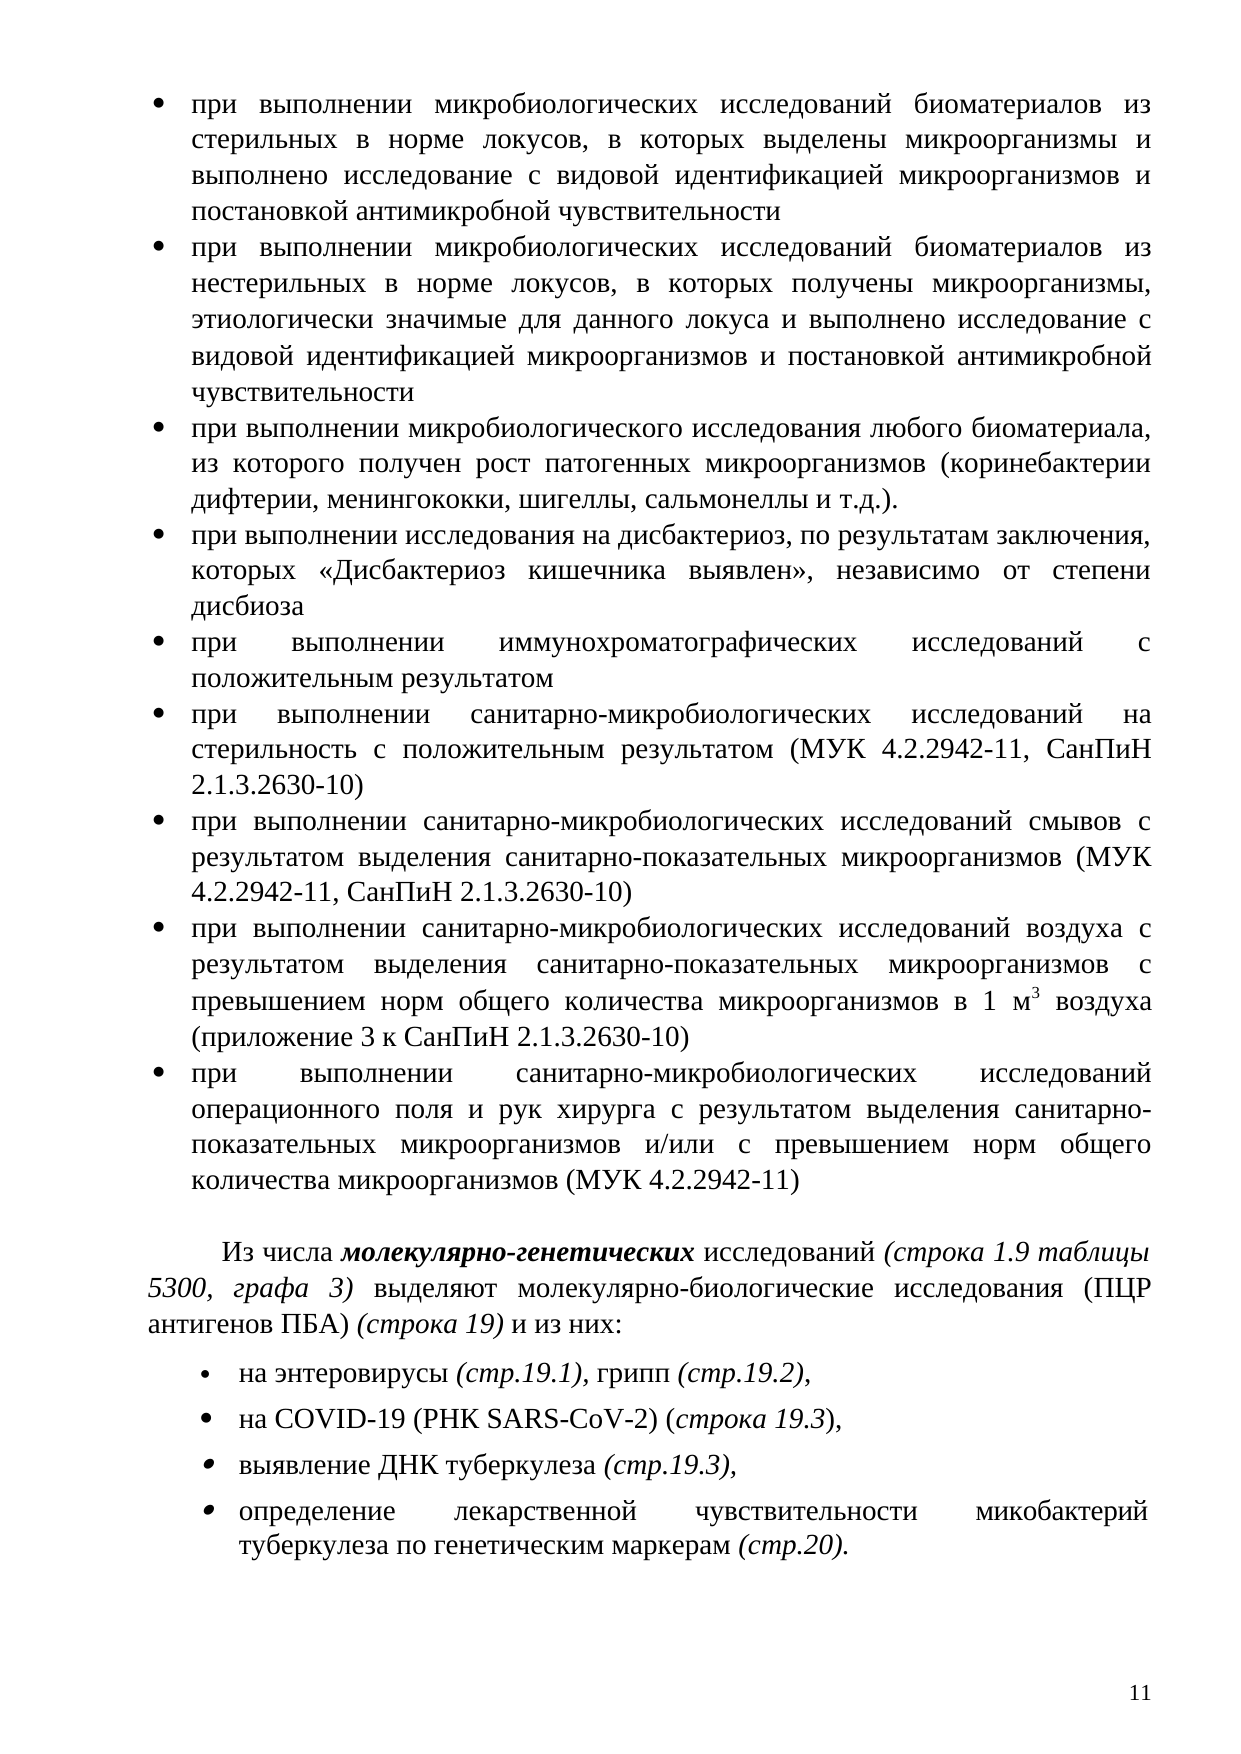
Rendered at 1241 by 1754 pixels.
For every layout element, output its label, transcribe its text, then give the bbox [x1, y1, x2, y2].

list при выполнении санитарно-микробиологических исследований операционного поля и рук хирурга с результатом выделения санитарно- показательных микроорганизмов и/или с превышением норм общего количества микроорганизмов (МУК 4.2.2942-11) [154, 1055, 1152, 1195]
text Из числа молекулярно-генетических исследований (строка 1.9 таблицы 5300, графа 3) выделяют молекулярно-биологические исследования (ПЦР антигенов ПБА) (строка 19) и из них: [148, 1234, 1152, 1340]
list на COVID-19 (РНК SARS-CoV-2) (строка 19.3), [201, 1401, 1180, 1435]
list при выполнении исследования на дисбактериоз, по результатам заключения, которых «Дисбактериоз кишечника выявлен», независимо от степени дисбиоза [154, 517, 1152, 622]
list выявление ДНК туберкулеза (стр.19.3), [201, 1447, 1180, 1481]
list при выполнении микробиологического исследования любого биоматериала, из которого получен рост патогенных микроорганизмов (коринебактерии дифтерии, менингококки, шигеллы, сальмонеллы и т.д.). [154, 410, 1152, 514]
list на энтеровирусы (стр.19.1), грипп (стр.19.2), [201, 1355, 1180, 1389]
list определение лекарственной чувствительности микобактерий туберкулеза по генетическим маркерам (стр.20). [201, 1493, 1152, 1560]
list при выполнении микробиологических исследований биоматериалов из стерильных в норме локусов, в которых выделены микроорганизмы и выполнено исследование с видовой идентификацией микроорганизмов и постановкой антимикробной чувствительности [154, 86, 1152, 226]
list при выполнении иммунохроматографических исследований с положительным результатом [154, 624, 1151, 693]
list при выполнении санитарно-микробиологических исследований воздуха с результатом выделения санитарно-показательных микроорганизмов с превышением норм общего количества микроорганизмов в 1 м3 воздуха (приложение 3 к СанПиН 2.1.3.2630-10) [154, 910, 1152, 1052]
list при выполнении санитарно-микробиологических исследований смывов с результатом выделения санитарно-показательных микроорганизмов (МУК 4.2.2942-11, СанПиН 2.1.3.2630-10) [154, 803, 1152, 908]
list при выполнении санитарно-микробиологических исследований на стерильность с положительным результатом (МУК 4.2.2942-11, СанПиН 2.1.3.2630-10) [154, 696, 1152, 801]
list при выполнении микробиологических исследований биоматериалов из нестерильных в норме локусов, в которых получены микроорганизмы, этиологически значимые для данного локуса и выполнено исследование с видовой идентификацией микроорганизмов и постановкой антимикробной чувствительности [154, 229, 1152, 407]
